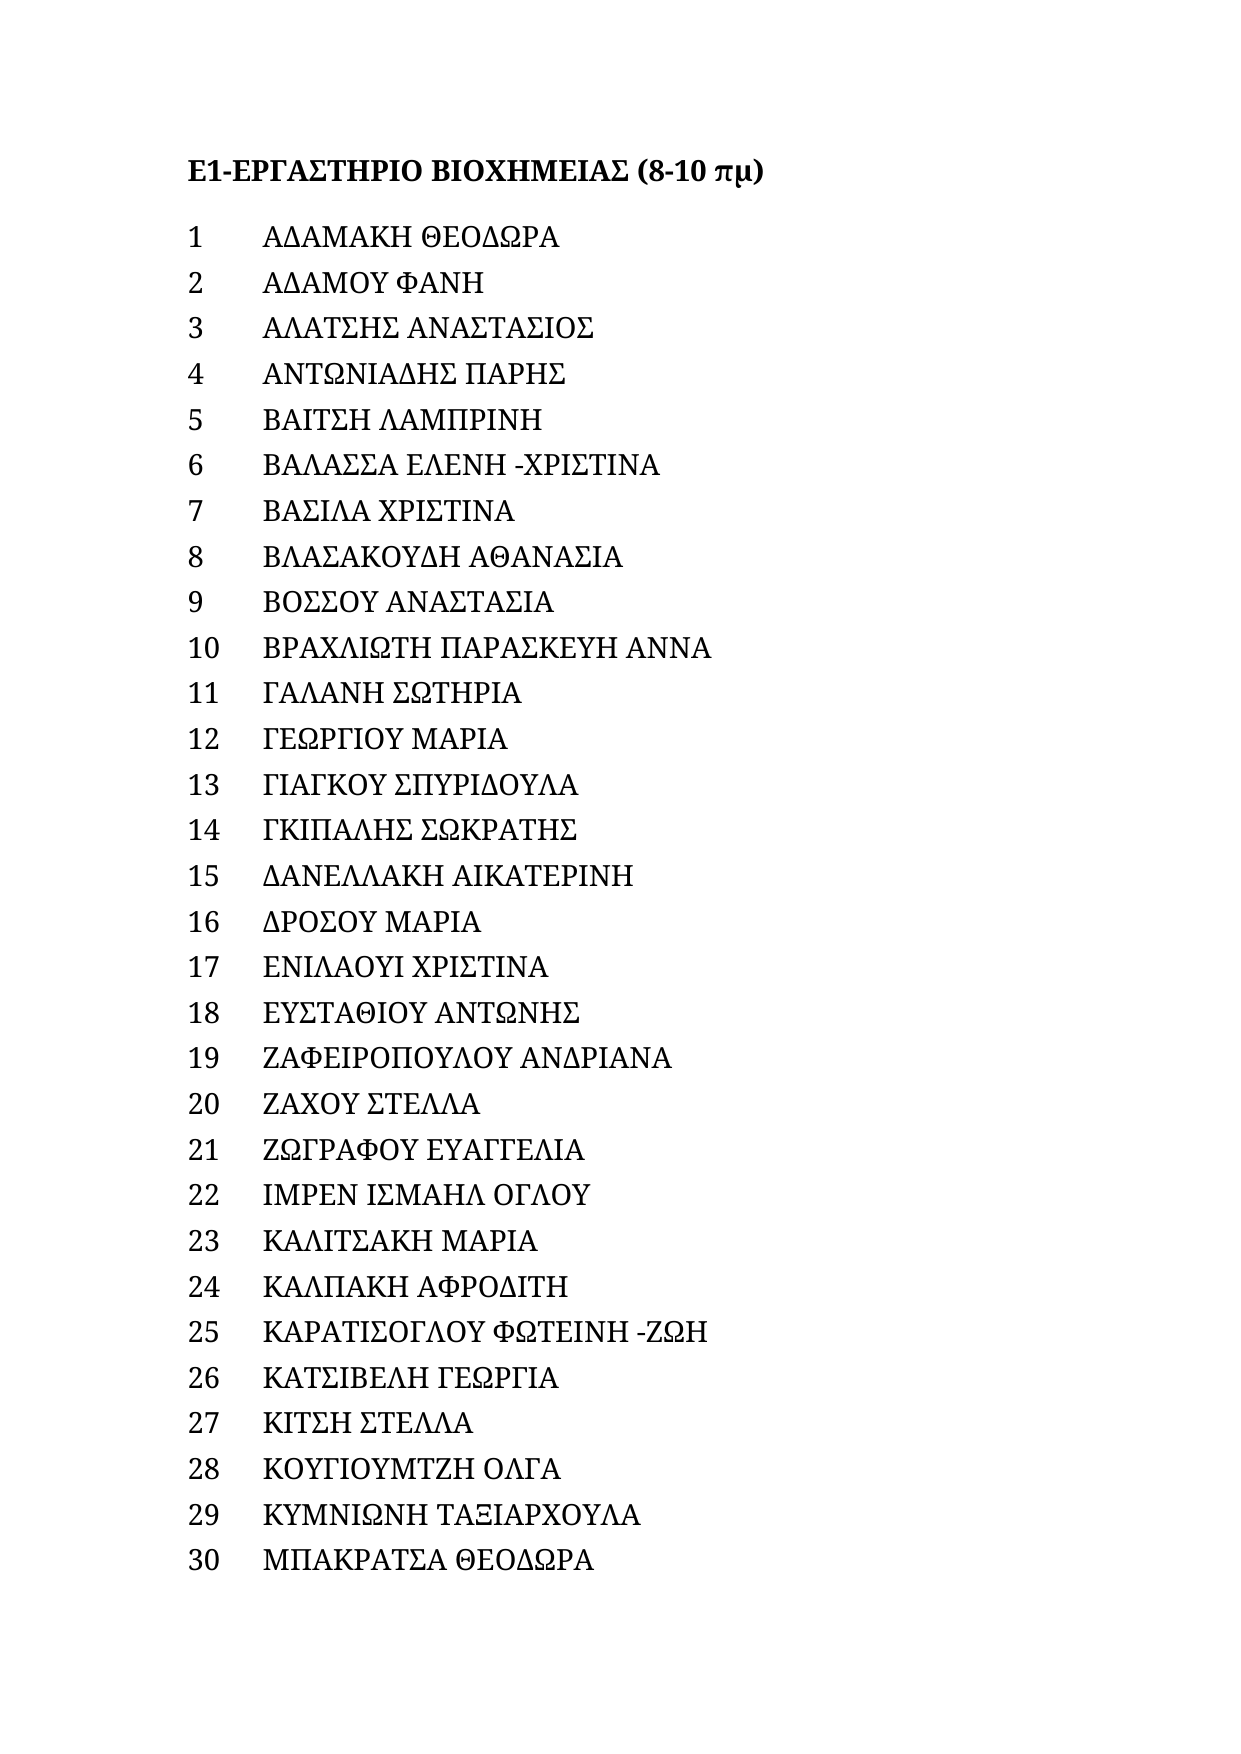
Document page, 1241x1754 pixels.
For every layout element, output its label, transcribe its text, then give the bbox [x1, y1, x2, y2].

text 7 ΒΑΣΙΛΑ ΧΡΙΣΤΙΝΑ [187, 490, 1053, 530]
text 30 ΜΠΑΚΡΑΤΣΑ ΘΕΟΔΩΡΑ [187, 1539, 1053, 1579]
text 15 ΔΑΝΕΛΛΑΚΗ ΑΙΚΑΤΕΡΙΝΗ [187, 855, 1053, 895]
text 26 ΚΑΤΣΙΒΕΛΗ ΓΕΩΡΓΙΑ [187, 1357, 1053, 1397]
text 13 ΓΙΑΓΚΟΥ ΣΠΥΡΙΔΟΥΛΑ [187, 764, 1053, 804]
text 18 ΕΥΣΤΑΘΙΟΥ ΑΝΤΩΝΗΣ [187, 992, 1053, 1032]
text 19 ΖΑΦΕΙΡΟΠΟΥΛΟΥ ΑΝΔΡΙΑΝΑ [187, 1038, 1053, 1077]
text 11 ΓΑΛΑΝΗ ΣΩΤΗΡΙΑ [187, 673, 1053, 712]
text 24 ΚΑΛΠΑΚΗ ΑΦΡΟΔΙΤΗ [187, 1266, 1053, 1306]
text 23 ΚΑΛΙΤΣΑΚΗ ΜΑΡΙΑ [187, 1220, 1053, 1260]
text 8 ΒΛΑΣΑΚΟΥΔΗ ΑΘΑΝΑΣΙΑ [187, 536, 1053, 576]
text 29 ΚΥΜΝΙΩΝΗ ΤΑΞΙΑΡΧΟΥΛΑ [187, 1494, 1053, 1534]
text 10 ΒΡΑΧΛΙΩΤΗ ΠΑΡΑΣΚΕΥΗ ΑΝΝΑ [187, 627, 1053, 667]
text 20 ΖΑΧΟΥ ΣΤΕΛΛΑ [187, 1083, 1053, 1123]
text 17 ΕΝΙΛΑΟΥΙ ΧΡΙΣΤΙΝΑ [187, 946, 1053, 986]
text 22 ΙΜΡΕΝ ΙΣΜΑΗΛ ΟΓΛΟΥ [187, 1174, 1053, 1214]
text 5 ΒΑΙΤΣΗ ΛΑΜΠΡΙΝΗ [187, 399, 1053, 439]
text 16 ΔΡΟΣΟΥ ΜΑΡΙΑ [187, 901, 1053, 941]
text 9 ΒΟΣΣΟΥ ΑΝΑΣΤΑΣΙΑ [187, 581, 1053, 621]
text 25 ΚΑΡΑΤΙΣΟΓΛΟΥ ΦΩΤΕΙΝΗ -ΖΩΗ [187, 1311, 1053, 1351]
text 6 ΒΑΛΑΣΣΑ ΕΛΕΝΗ -ΧΡΙΣΤΙΝΑ [187, 444, 1053, 484]
text 14 ΓΚΙΠΑΛΗΣ ΣΩΚΡΑΤΗΣ [187, 809, 1053, 849]
text 28 ΚΟΥΓΙΟΥΜΤΖΗ ΟΛΓΑ [187, 1448, 1053, 1488]
text 3 ΑΛΑΤΣΗΣ ΑΝΑΣΤΑΣΙΟΣ [187, 308, 1053, 347]
text 1 ΑΔΑΜΑΚΗ ΘΕΟΔΩΡΑ [187, 216, 1053, 256]
text 21 ΖΩΓΡΑΦΟΥ ΕΥΑΓΓΕΛΙΑ [187, 1129, 1053, 1169]
text Ε1-ΕΡΓΑΣΤΗΡΙΟ ΒΙΟΧΗΜΕΙΑΣ (8-10 πμ) [187, 150, 1053, 190]
text 12 ΓΕΩΡΓΙΟΥ ΜΑΡΙΑ [187, 718, 1053, 758]
text 4 ΑΝΤΩΝΙΑΔΗΣ ΠΑΡΗΣ [187, 353, 1053, 393]
text 27 ΚΙΤΣΗ ΣΤΕΛΛΑ [187, 1403, 1053, 1442]
text 2 ΑΔΑΜΟΥ ΦΑΝΗ [187, 262, 1053, 302]
